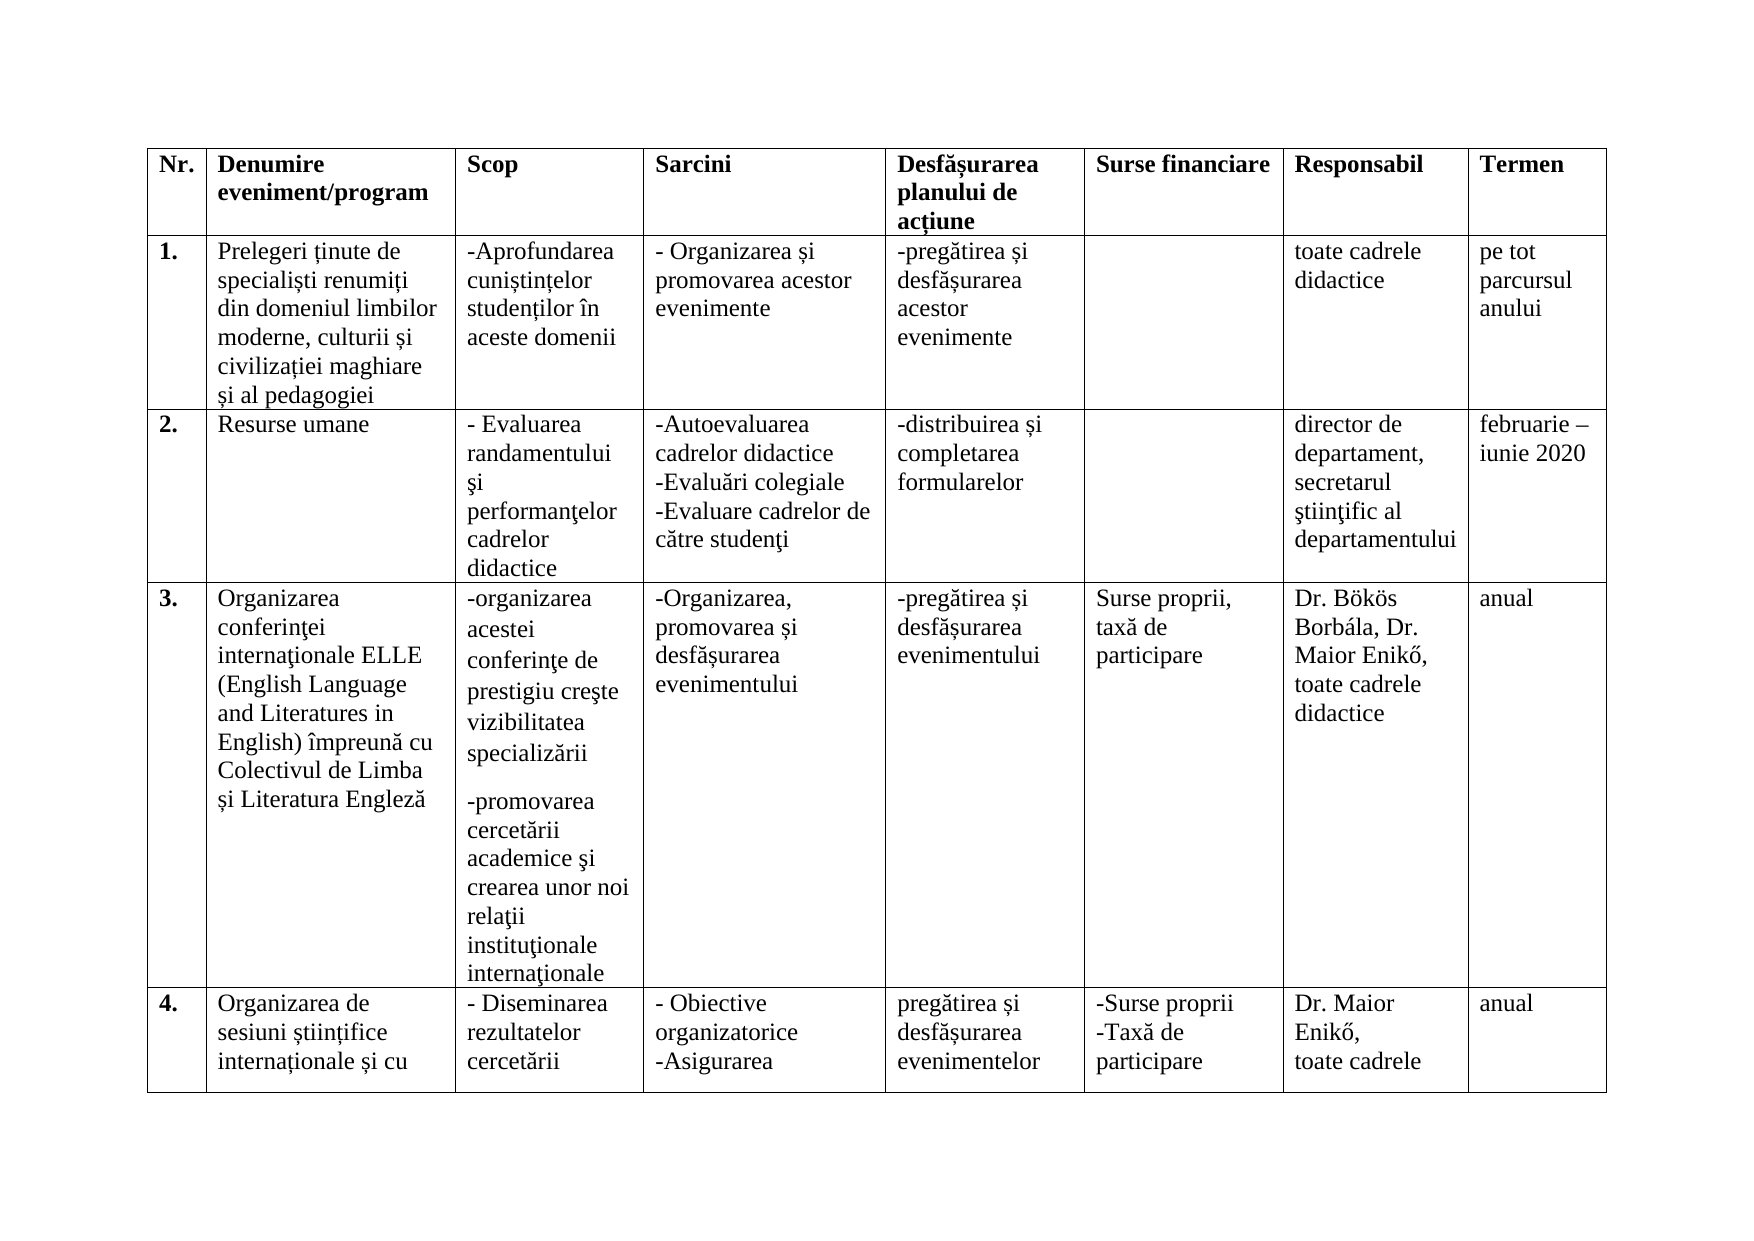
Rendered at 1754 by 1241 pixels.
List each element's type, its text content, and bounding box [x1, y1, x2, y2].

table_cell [644, 988, 885, 1092]
table_cell - Organizarea și promovarea acestor evenimente [644, 236, 885, 408]
table_header Desfășurarea planului de acțiune [886, 149, 1084, 235]
table_cell Resurse umane [207, 410, 455, 582]
table_header Denumire eveniment/program [207, 149, 455, 235]
table_cell Prelegeri ținute de specialiști renumiți din domeniul limbilor moderne, culturii și civilizației maghiare și al pedagogiei [207, 236, 455, 408]
table_cell -Autoevaluarea cadrelor didactice -Evaluări colegiale -Evaluare cadrelor de către studenţi [644, 410, 885, 582]
table_cell -organizarea acestei conferinţe de prestigiu creşte vizibilitatea specializării -promovarea cercetării academice şi crearea unor noi relaţii instituţionale internaţionale [456, 583, 643, 987]
table_cell anual [1469, 988, 1606, 1092]
table_cell Surse proprii, taxă de participare [1085, 583, 1283, 987]
table_cell 4. [148, 988, 206, 1092]
table_cell - Evaluarea randamentului şi performanţelor cadrelor didactice [456, 410, 643, 582]
table_header Nr. [148, 149, 206, 235]
table_cell pe tot parcursul anului [1469, 236, 1606, 408]
table_cell [1085, 410, 1283, 582]
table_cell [1284, 988, 1468, 1092]
table_cell februarie – iunie 2020 [1469, 410, 1606, 582]
table_cell toate cadrele didactice [1284, 236, 1468, 408]
table_cell 3. [148, 583, 206, 987]
table_cell director de departament, secretarul ştiinţific al departamentului [1284, 410, 1468, 582]
table_cell -Aprofundarea cuniștințelor studenților în aceste domenii [456, 236, 643, 408]
table_cell [1085, 236, 1283, 408]
table_cell -distribuirea și completarea formularelor [886, 410, 1084, 582]
table_cell Organizarea conferinţei internaţionale ELLE (English Language and Literatures in English) împreună cu Colectivul de Limba și Literatura Engleză [207, 583, 455, 987]
table_header Sarcini [644, 149, 885, 235]
table_cell -pregătirea și desfășurarea acestor evenimente [886, 236, 1084, 408]
table_cell anual [1469, 583, 1606, 987]
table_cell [1085, 988, 1283, 1092]
table_cell Dr. Bökös Borbála, Dr. Maior Enikő, toate cadrele didactice [1284, 583, 1468, 987]
table_cell 2. [148, 410, 206, 582]
table_header Scop [456, 149, 643, 235]
table_header Termen [1469, 149, 1606, 235]
table_header Responsabil [1284, 149, 1468, 235]
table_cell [207, 988, 455, 1092]
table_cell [456, 988, 643, 1092]
table_cell -Organizarea, promovarea și desfășurarea evenimentului [644, 583, 885, 987]
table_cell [886, 988, 1084, 1092]
table_cell 1. [148, 236, 206, 408]
table_header Surse financiare [1085, 149, 1283, 235]
table_cell -pregătirea și desfășurarea evenimentului [886, 583, 1084, 987]
